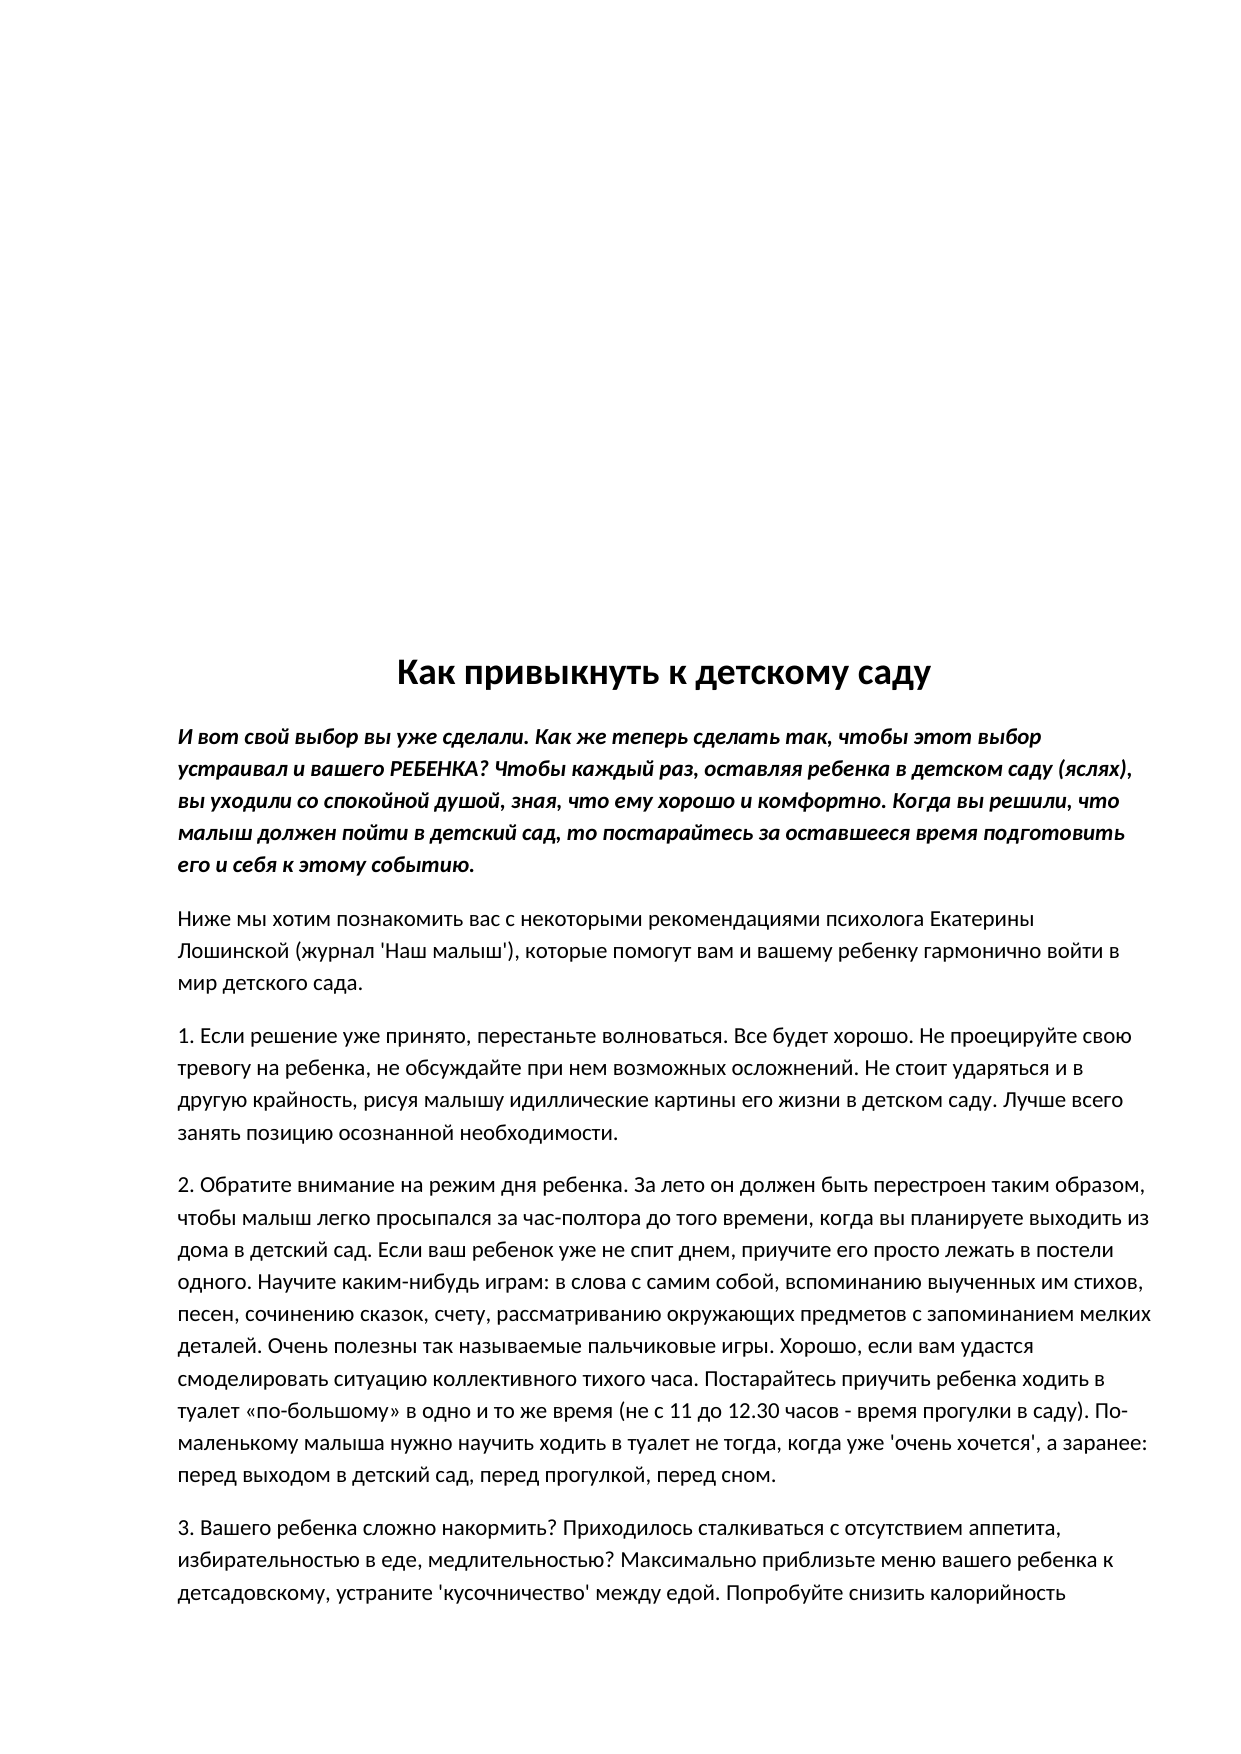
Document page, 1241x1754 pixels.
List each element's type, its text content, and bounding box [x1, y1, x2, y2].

text И вот свой выбор вы уже сделали. Как же теперь сделать так, чтобы этот выбор устраивал и вашего РЕБЕНКА? Чтобы каждый раз, оставляя ребенка в детском саду (яслях), вы уходили со спокойной душой, зная, что ему хорошо и комфортно. Когда вы решили, что малыш должен пойти в детский сад, то постарайтесь за оставшееся время подготовить его и себя к этому событию. [177, 722, 1152, 879]
text 1. Если решение уже принято, перестаньте волноваться. Все будет хорошо. Не проецируйте свою тревогу на ребенка, не обсуждайте при нем возможных осложнений. Не стоит ударяться и в другую крайность, рисуя малышу идиллические картины его жизни в детском саду. Лучше всего занять позицию осознанной необходимости. [177, 1021, 1152, 1146]
text Как привыкнуть к детскому саду [177, 648, 1152, 694]
text Ниже мы хотим познакомить вас с некоторыми рекомендациями психолога Екатерины Лошинской (журнал 'Наш малыш'), которые помогут вам и вашему ребенку гармонично войти в мир детского сада. [177, 904, 1152, 996]
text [177, 1513, 1152, 1606]
text 2. Обратите внимание на режим дня ребенка. За лето он должен быть перестроен таким образом, чтобы малыш легко просыпался за час-полтора до того времени, когда вы планируете выходить из дома в детский сад. Если ваш ребенок уже не спит днем, приучите его просто лежать в постели одного. Научите каким-нибудь играм: в слова с самим собой, вспоминанию выученных им стихов, песен, сочинению сказок, счету, рассматриванию окружающих предметов с запоминанием мелких деталей. Очень полезны так называемые пальчиковые игры. Хорошо, если вам удастся смоделировать ситуацию коллективного тихого часа. Постарайтесь приучить ребенка ходить в туалет «по-большому» в одно и то же время (не с 11 до 12.30 часов - время прогулки в саду). По-маленькому малыша нужно научить ходить в туалет не тогда, когда уже 'очень хочется', а заранее: перед выходом в детский сад, перед прогулкой, перед сном. [177, 1171, 1152, 1488]
